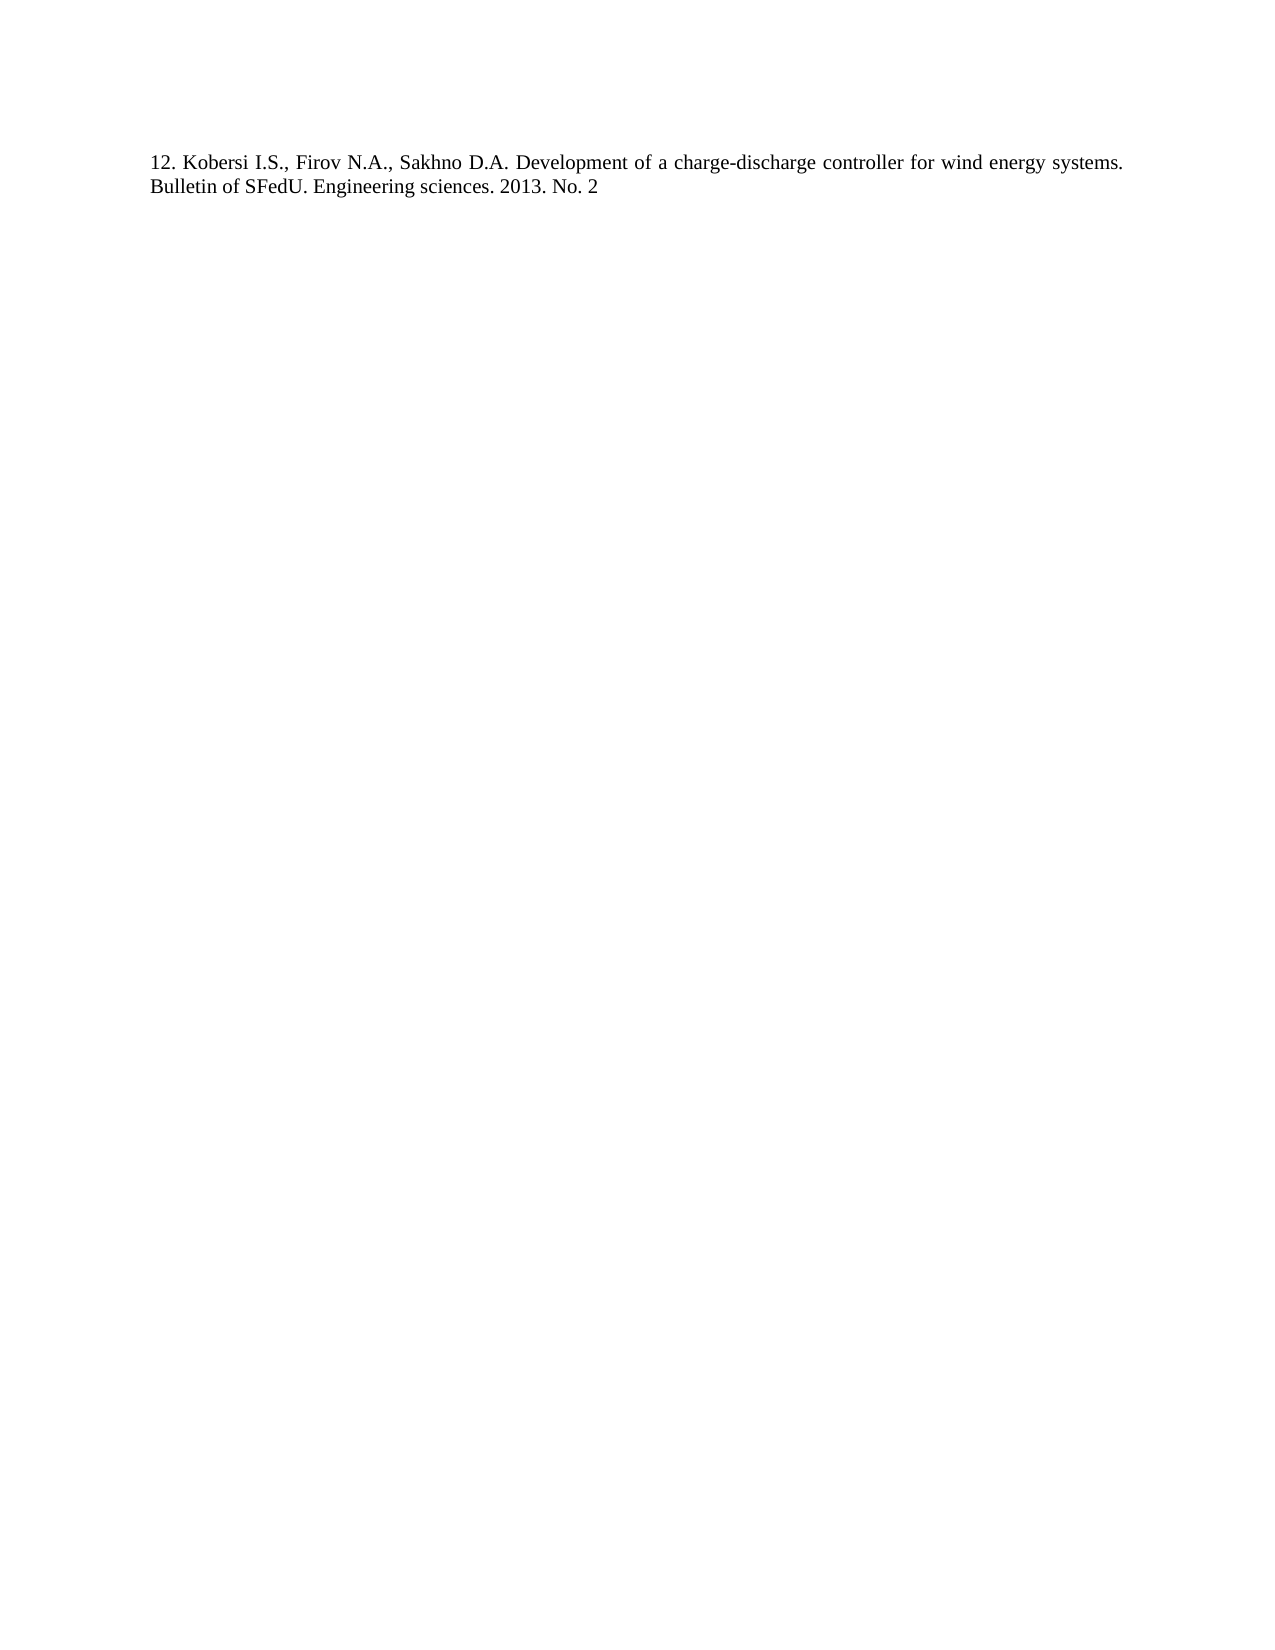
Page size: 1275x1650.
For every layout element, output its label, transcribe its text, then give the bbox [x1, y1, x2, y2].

text 12. Kobersi I.S., Firov N.A., Sakhno D.A. Development of a charge-discharge controller for wind energy systems. Bulletin of SFedU. Engineering sciences. 2013. No. 2 [150, 150, 1125, 198]
